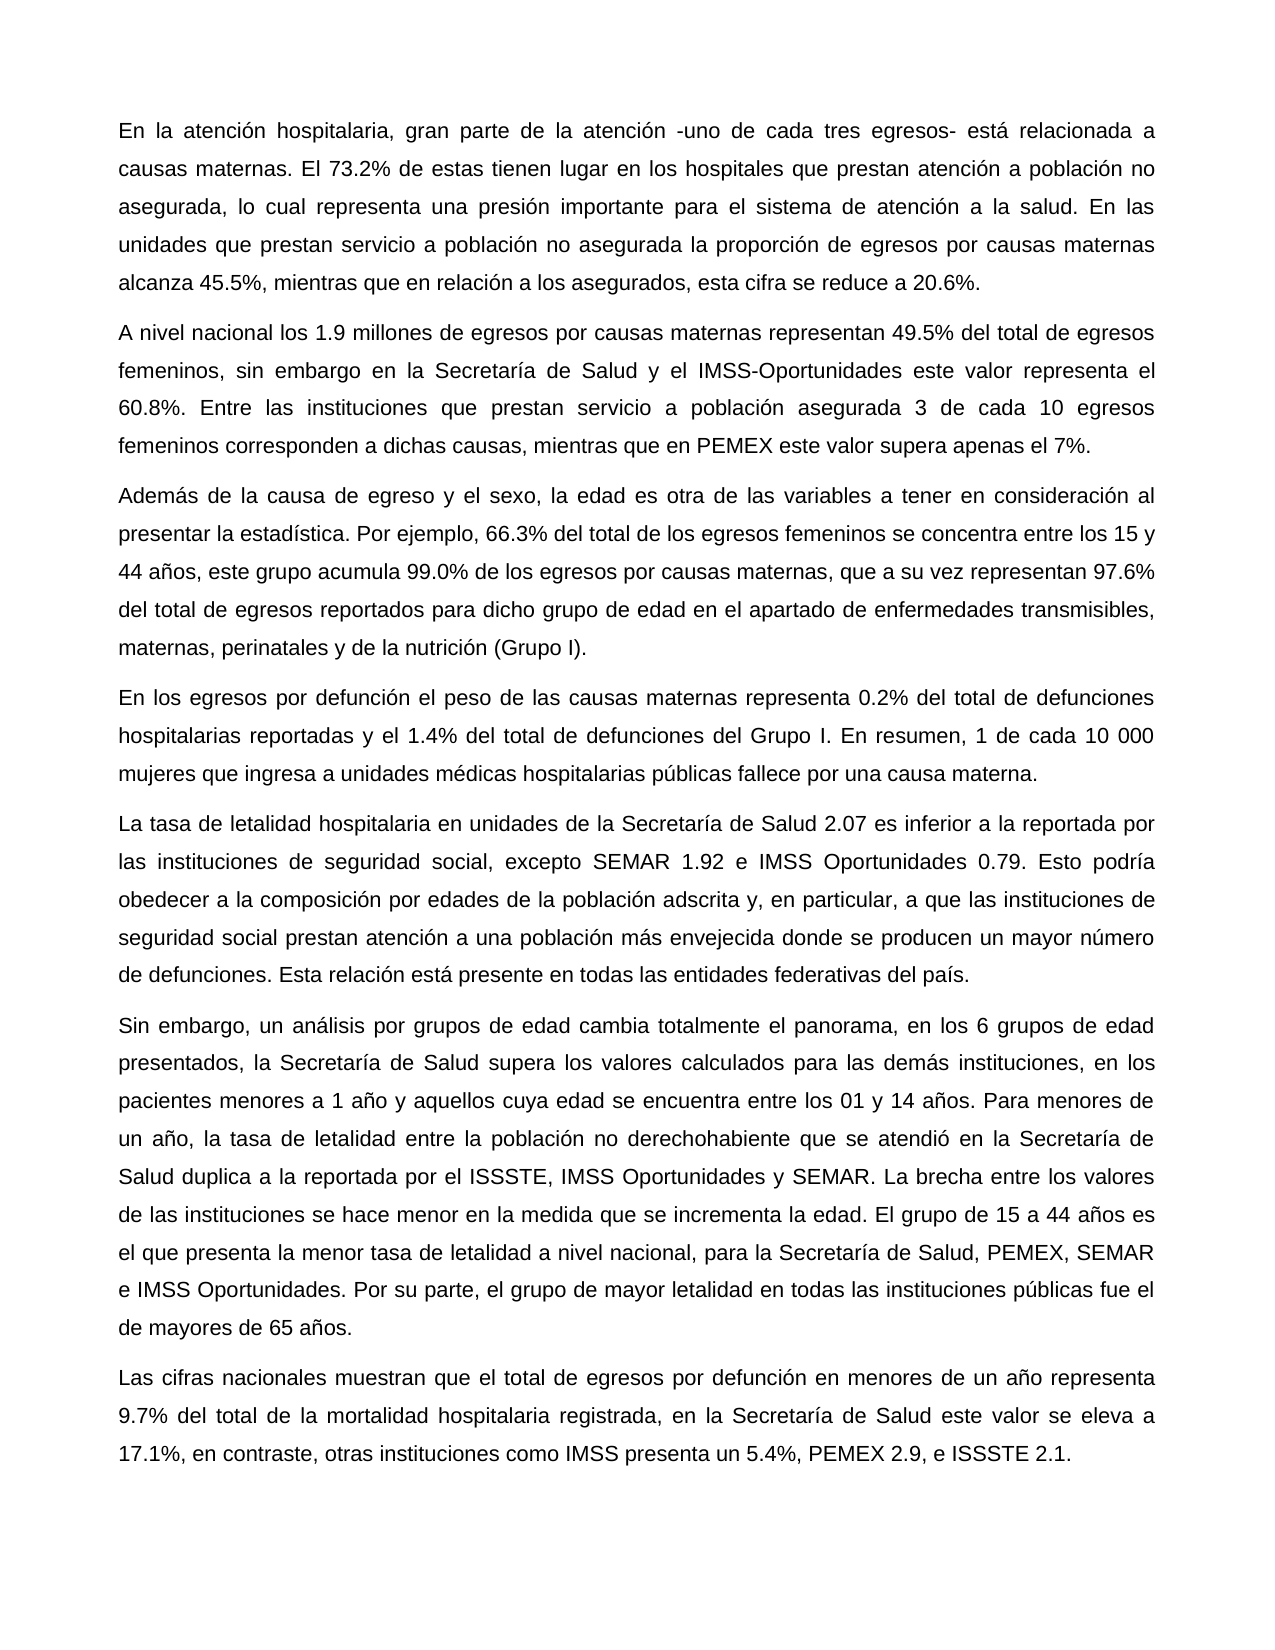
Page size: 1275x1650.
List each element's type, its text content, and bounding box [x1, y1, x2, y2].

text En los egresos por defunción el peso de las causas maternas representa 0.2% del total de defunciones hospitalarias reportadas y el 1.4% del total de defunciones del Grupo I. En resumen, 1 de cada 10 000 mujeres que ingresa a unidades médicas hospitalarias públicas fallece por una causa materna. [118, 685, 1157, 786]
text Sin embargo, un análisis por grupos de edad cambia totalmente el panorama, en los 6 grupos de edad presentados, la Secretaría de Salud supera los valores calculados para las demás instituciones, en los pacientes menores a 1 año y aquellos cuya edad se encuentra entre los 01 y 14 años. Para menores de un año, la tasa de letalidad entre la población no derechohabiente que se atendió en la Secretaría de Salud duplica a la reportada por el ISSSTE, IMSS Oportunidades y SEMAR. La brecha entre los valores de las instituciones se hace menor en la medida que se incrementa la edad. El grupo de 15 a 44 años es el que presenta la menor tasa de letalidad a nivel nacional, para la Secretaría de Salud, PEMEX, SEMAR e IMSS Oportunidades. Por su parte, el grupo de mayor letalidad en todas las instituciones públicas fue el de mayores de 65 años. [118, 1012, 1157, 1340]
text Además de la causa de egreso y el sexo, la edad es otra de las variables a tener en consideración al presentar la estadística. Por ejemplo, 66.3% del total de los egresos femeninos se concentra entre los 15 y 44 años, este grupo acumula 99.0% de los egresos por causas maternas, que a su vez representan 97.6% del total de egresos reportados para dicho grupo de edad en el apartado de enfermedades transmisibles, maternas, perinatales y de la nutrición (Grupo I). [118, 483, 1157, 660]
text A nivel nacional los 1.9 millones de egresos por causas maternas representan 49.5% del total de egresos femeninos, sin embargo en la Secretaría de Salud y el IMSS-Oportunidades este valor representa el 60.8%. Entre las instituciones que prestan servicio a población asegurada 3 de cada 10 egresos femeninos corresponden a dichas causas, mientras que en PEMEX este valor supera apenas el 7%. [118, 320, 1157, 458]
text La tasa de letalidad hospitalaria en unidades de la Secretaría de Salud 2.07 es inferior a la reportada por las instituciones de seguridad social, excepto SEMAR 1.92 e IMSS Oportunidades 0.79. Esto podría obedecer a la composición por edades de la población adscrita y, en particular, a que las instituciones de seguridad social prestan atención a una población más envejecida donde se producen un mayor número de defunciones. Esta relación está presente en todas las entidades federativas del país. [118, 811, 1157, 987]
text En la atención hospitalaria, gran parte de la atención -uno de cada tres egresos- está relacionada a causas maternas. El 73.2% de estas tienen lugar en los hospitales que prestan atención a población no asegurada, lo cual representa una presión importante para el sistema de atención a la salud. En las unidades que prestan servicio a población no asegurada la proporción de egresos por causas maternas alcanza 45.5%, mientras que en relación a los asegurados, esta cifra se reduce a 20.6%. [118, 118, 1157, 294]
text Las cifras nacionales muestran que el total de egresos por defunción en menores de un año representa 9.7% del total de la mortalidad hospitalaria registrada, en la Secretaría de Salud este valor se eleva a 17.1%, en contraste, otras instituciones como IMSS presenta un 5.4%, PEMEX 2.9, e ISSSTE 2.1. [118, 1365, 1157, 1466]
